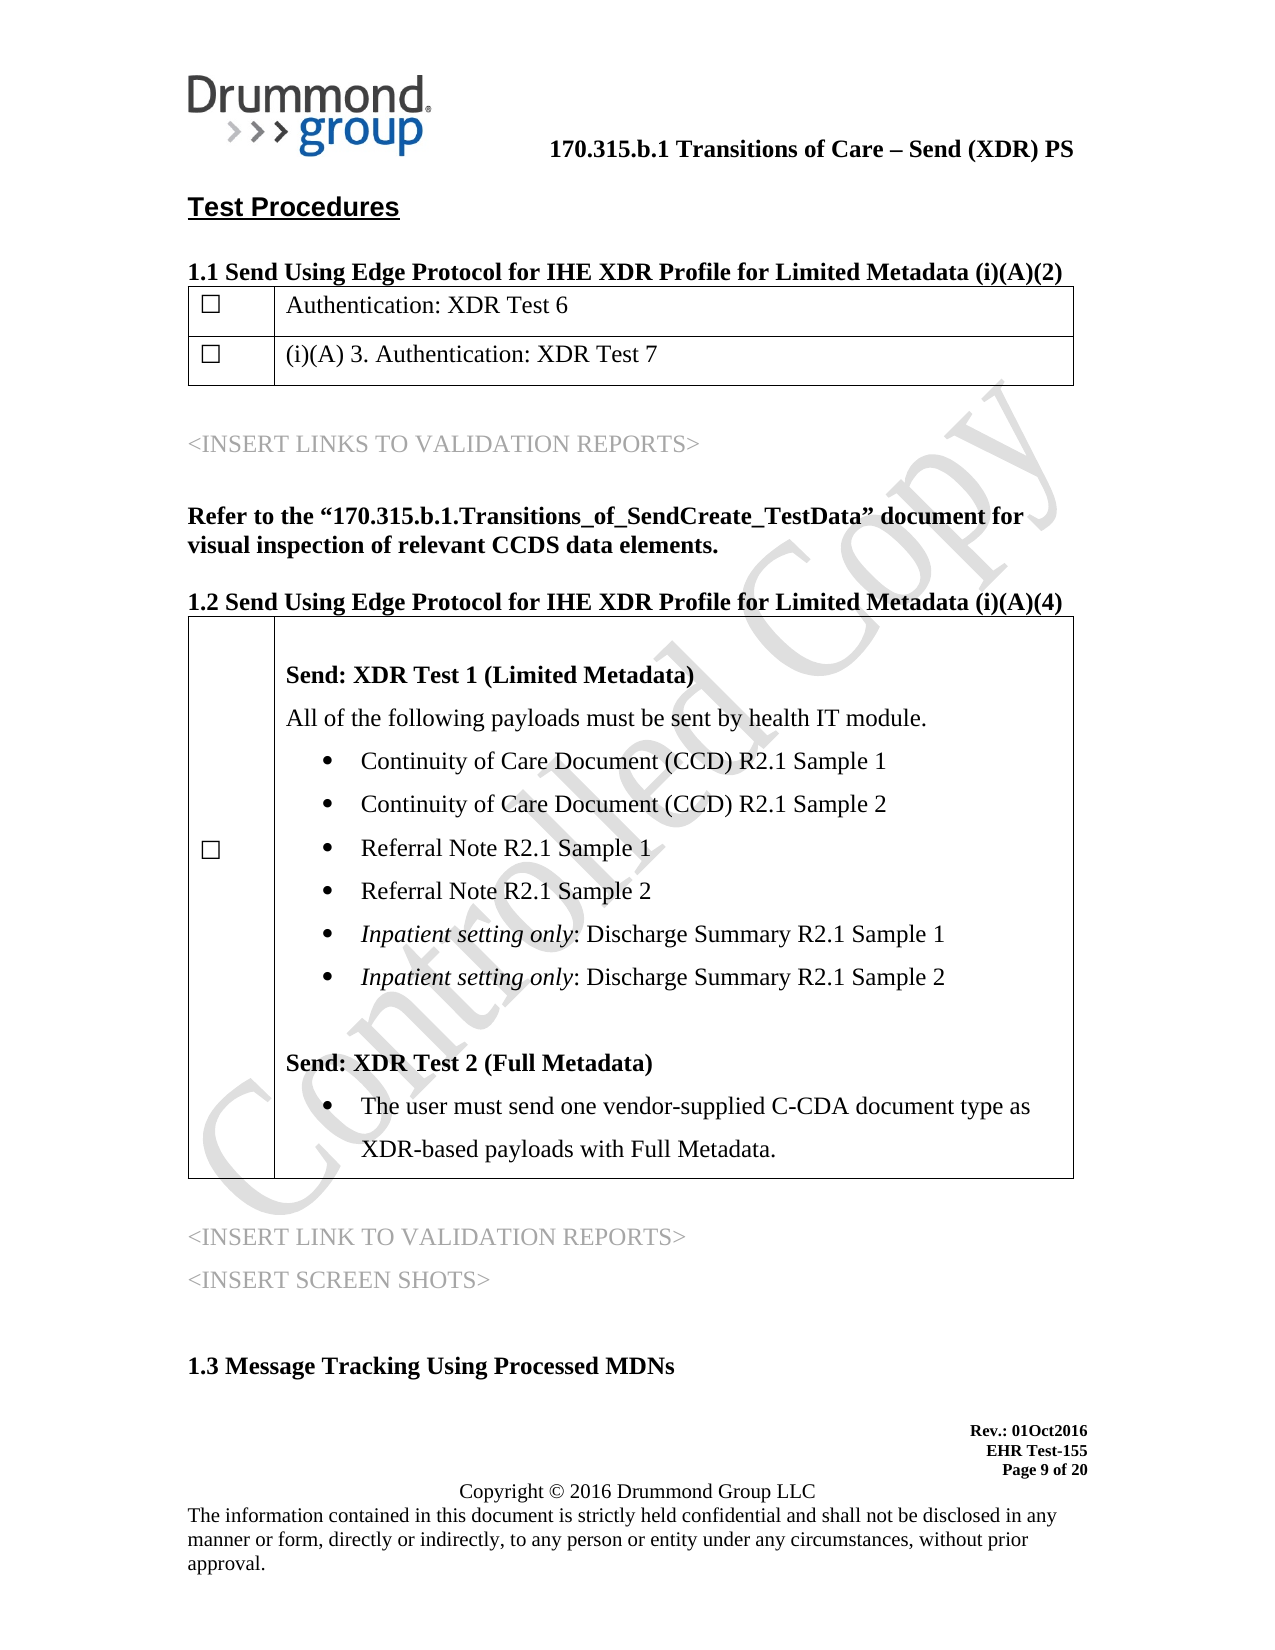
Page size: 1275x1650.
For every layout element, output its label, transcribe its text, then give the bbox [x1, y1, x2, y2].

table_cell (i)(A) 3. Authentication: XDR Test 7 [275, 337, 1073, 385]
table_header Send: XDR Test 1 (Limited Metadata) All of the following payloads must be sent by health IT module. Continuity of Care Document (CCD) R2.1 Sample 1 Continuity of Care Document (CCD) R2.1 Sample 2 Referral Note R2.1 Sample 1 Referral Note R2.1 Sample 2 Inpatient setting only: Discharge Summary R2.1 Sample 1 Inpatient setting only: Discharge Summary R2.1 Sample 2 Send: XDR Test 2 (Full Metadata) The user must send one vendor-supplied C-CDA document type as XDR-based payloads with Full Metadata. [275, 617, 1073, 1177]
text 1.1 Send Using Edge Protocol for IHE XDR Profile for Limited Metadata (i)(A)(2) [187, 257, 1087, 286]
text 1.2 Send Using Edge Protocol for IHE XDR Profile for Limited Metadata (i)(A)(4) [187, 587, 1087, 616]
table_header Authentication: XDR Test 6 [275, 287, 1073, 336]
text <INSERT SCREEN SHOTS> [187, 1265, 1087, 1293]
picture [187, 75, 433, 157]
text 1.3 Message Tracking Using Processed MDNs [187, 1351, 1087, 1380]
text <INSERT LINK TO VALIDATION REPORTS> [187, 1222, 1087, 1250]
text <INSERT LINKS TO VALIDATION REPORTS> [187, 429, 1087, 458]
subtitle Test Procedures [187, 191, 1087, 222]
table_header [189, 617, 274, 1177]
text Refer to the “170.315.b.1.Transitions_of_SendCreate_TestData” document for visual inspection of relevant CCDS data elements. [187, 501, 1087, 558]
